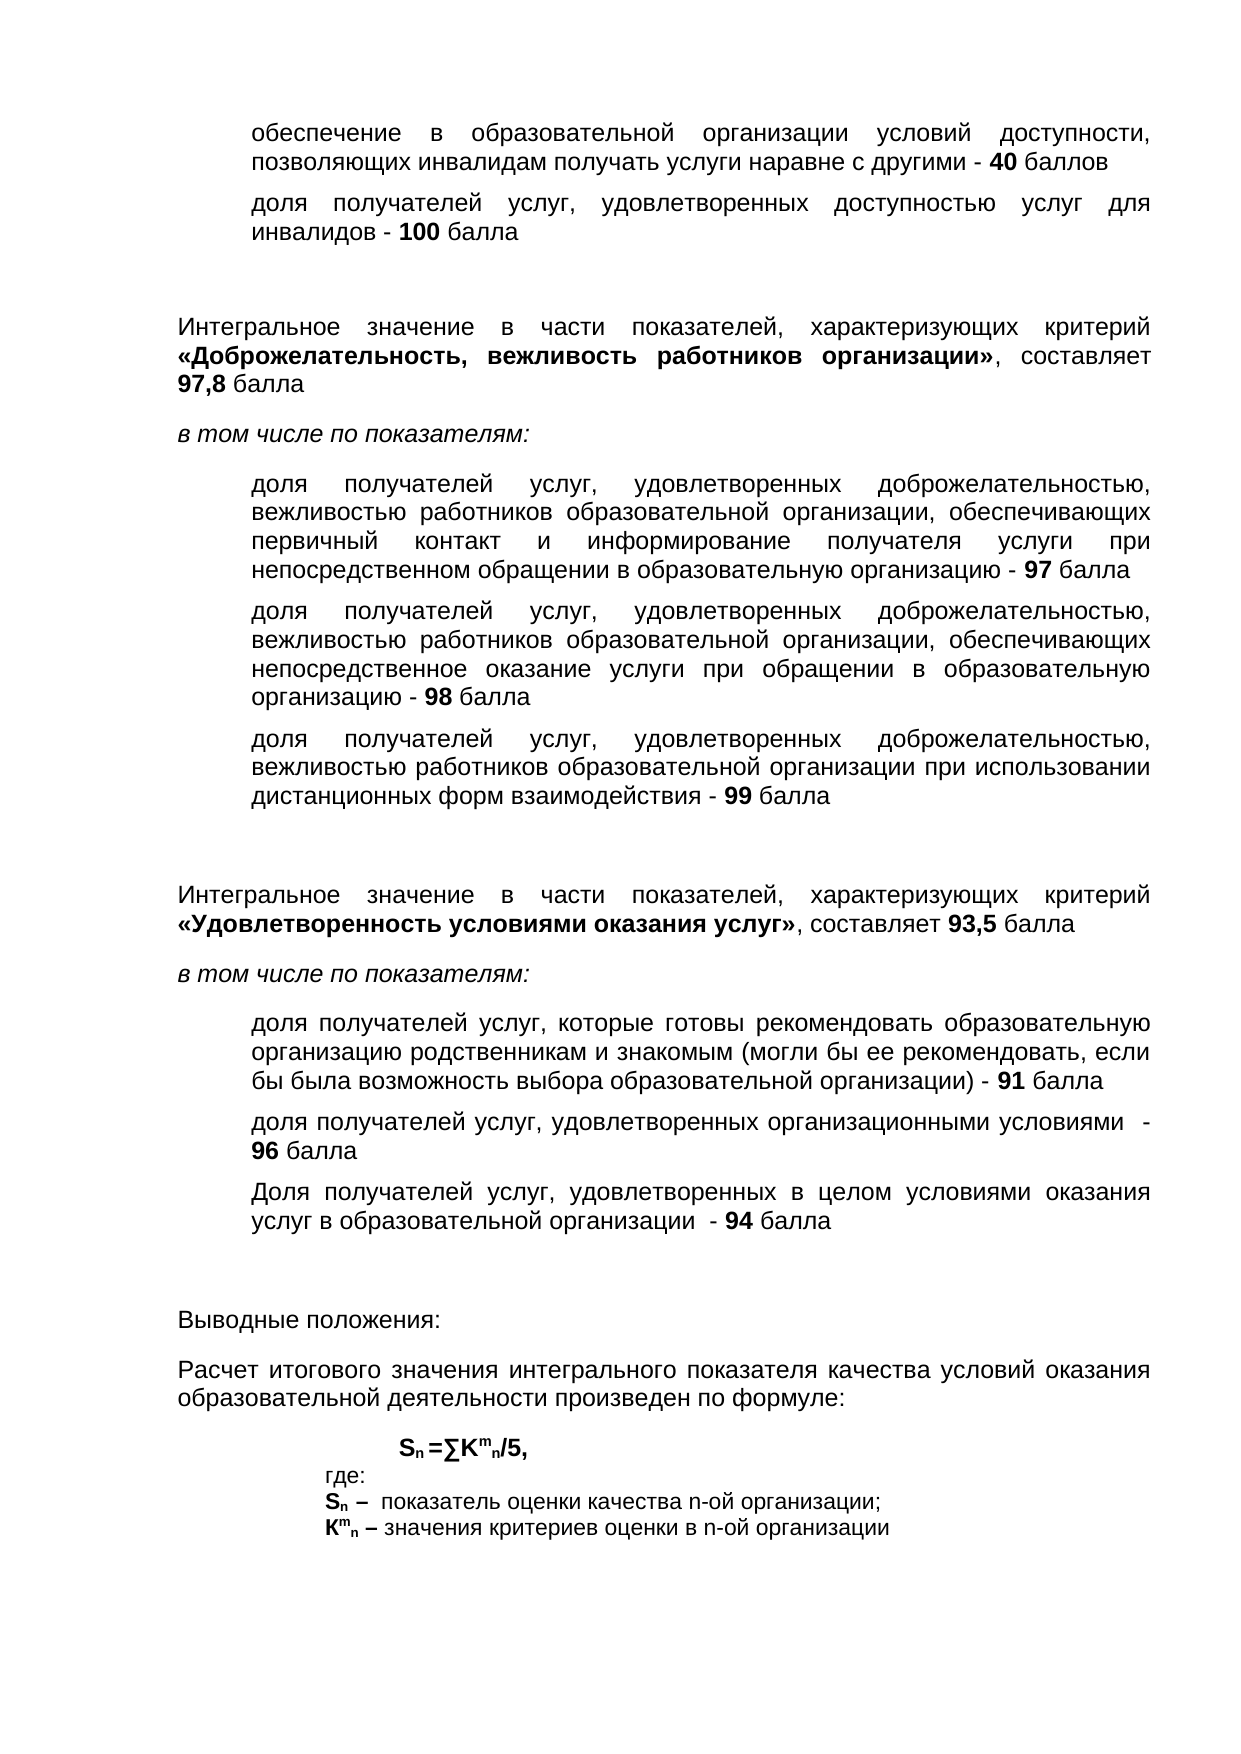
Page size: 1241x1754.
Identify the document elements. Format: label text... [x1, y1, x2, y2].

text где: [325, 1462, 1152, 1488]
text Расчет итогового значения интегрального показателя качества условий оказания образовательной деятельности произведен по формуле: [177, 1354, 1152, 1412]
text доля получателей услуг, которые готовы рекомендовать образовательную организацию родственникам и знакомым (могли бы ее рекомендовать, если бы была возможность выбора образовательной организации) - 91 балла [251, 1008, 1152, 1094]
text доля получателей услуг, удовлетворенных доступностью услуг для инвалидов - 100 балла [251, 188, 1152, 246]
text в том числе по показателям: [177, 419, 1152, 448]
text Sn =∑Kmn/5, [398, 1433, 1152, 1462]
text доля получателей услуг, удовлетворенных доброжелательностью, вежливостью работников образовательной организации, обеспечивающих первичный контакт и информирование получателя услуги при непосредственном обращении в образовательную организацию - 97 балла [251, 468, 1152, 583]
text доля получателей услуг, удовлетворенных доброжелательностью, вежливостью работников образовательной организации, обеспечивающих непосредственное оказание услуги при обращении в образовательную организацию - 98 балла [251, 596, 1152, 711]
text Доля получателей услуг, удовлетворенных в целом условиями оказания услуг в образовательной организации - 94 балла [251, 1177, 1152, 1234]
text в том числе по показателям: [177, 959, 1152, 987]
text доля получателей услуг, удовлетворенных доброжелательностью, вежливостью работников образовательной организации при использовании дистанционных форм взаимодействия - 99 балла [251, 723, 1152, 810]
text Sn – показатель оценки качества n-ой организации; [325, 1488, 1152, 1514]
text Кmn – значения критериев оценки в n-ой организации [325, 1514, 1152, 1541]
text Интегральное значение в части показателей, характеризующих критерий «Доброжелательность, вежливость работников организации», составляет 97,8 балла [177, 312, 1152, 398]
text обеспечение в образовательной организации условий доступности, позволяющих инвалидам получать услуги наравне с другими - 40 баллов [251, 118, 1152, 176]
text Интегральное значение в части показателей, характеризующих критерий «Удовлетворенность условиями оказания услуг», составляет 93,5 балла [177, 880, 1152, 938]
text Выводные положения: [177, 1305, 1152, 1334]
text доля получателей услуг, удовлетворенных организационными условиями - 96 балла [251, 1107, 1152, 1164]
